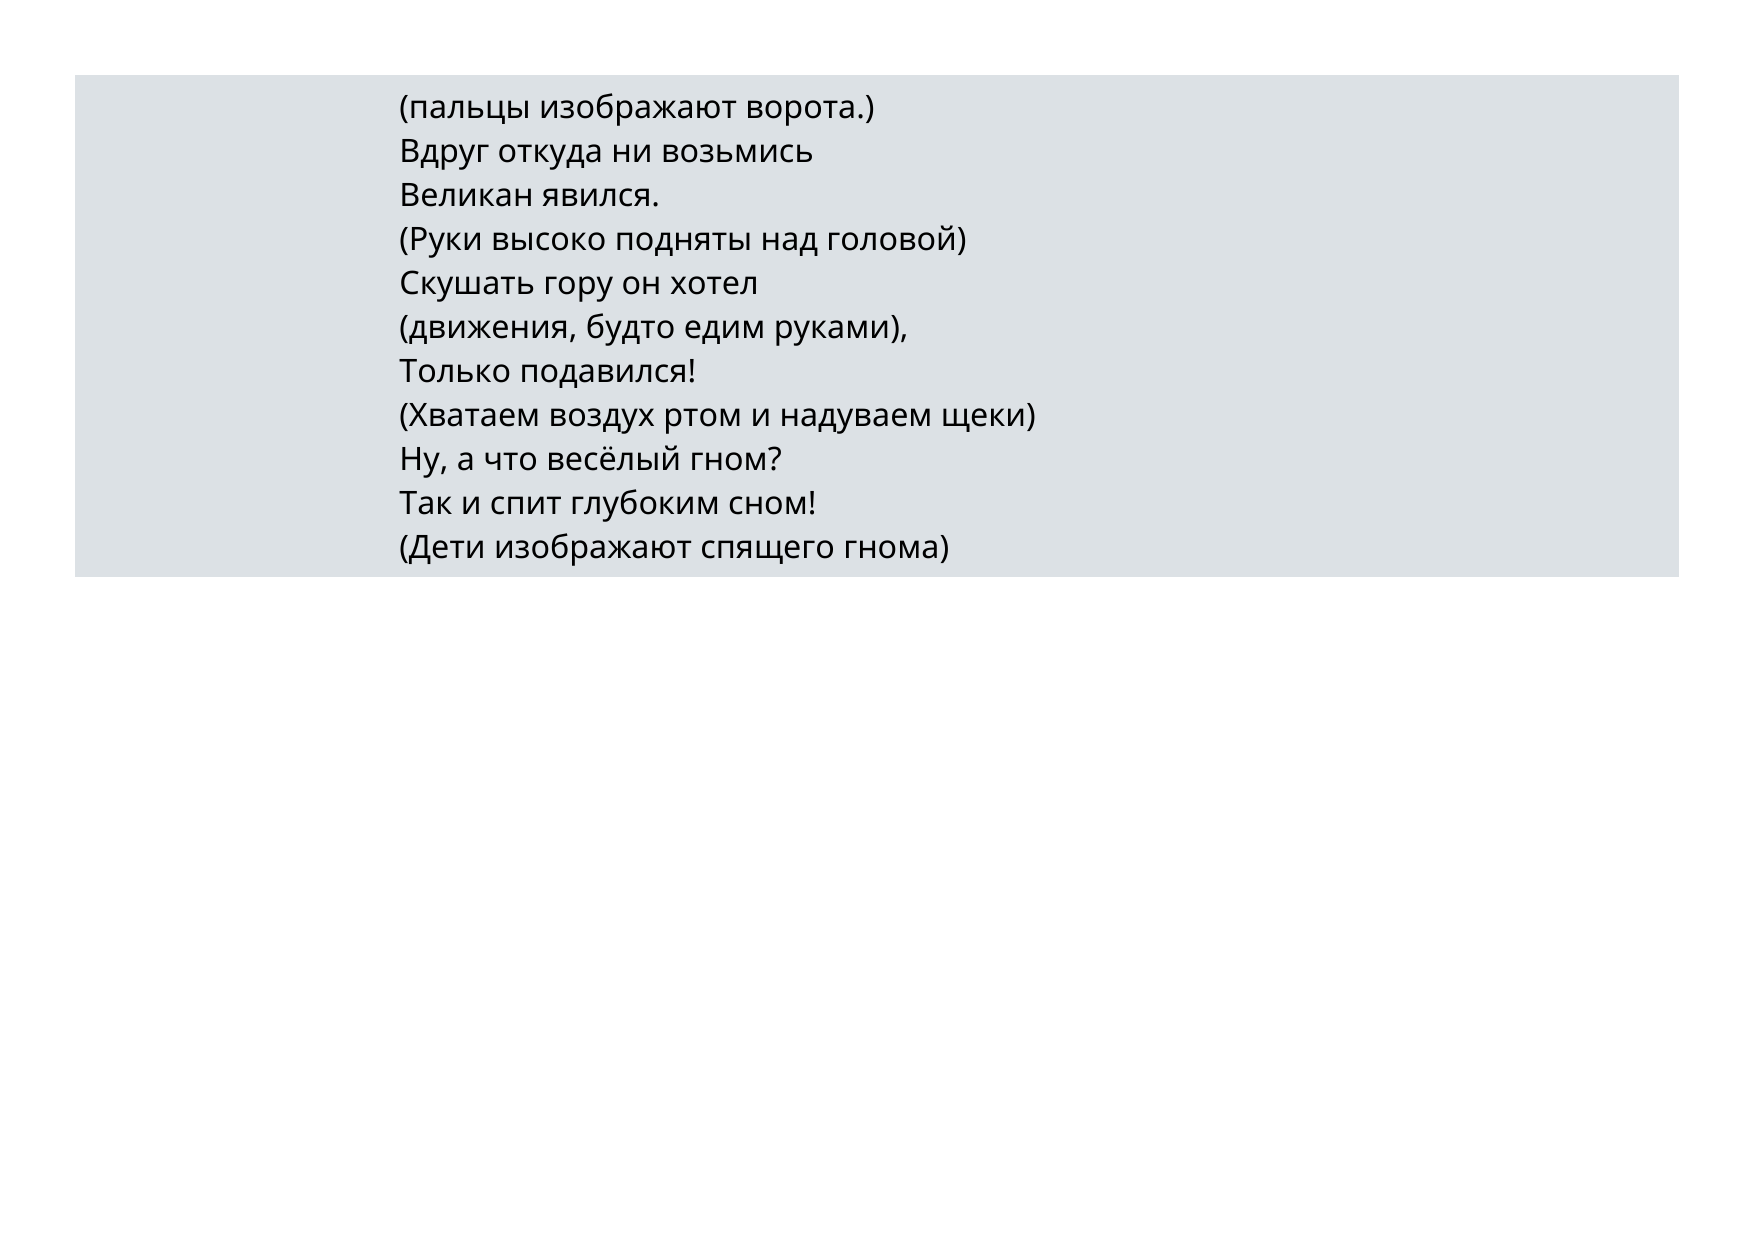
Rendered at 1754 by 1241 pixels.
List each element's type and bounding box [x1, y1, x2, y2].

table_cell [75, 75, 393, 577]
table_cell [393, 75, 1679, 577]
